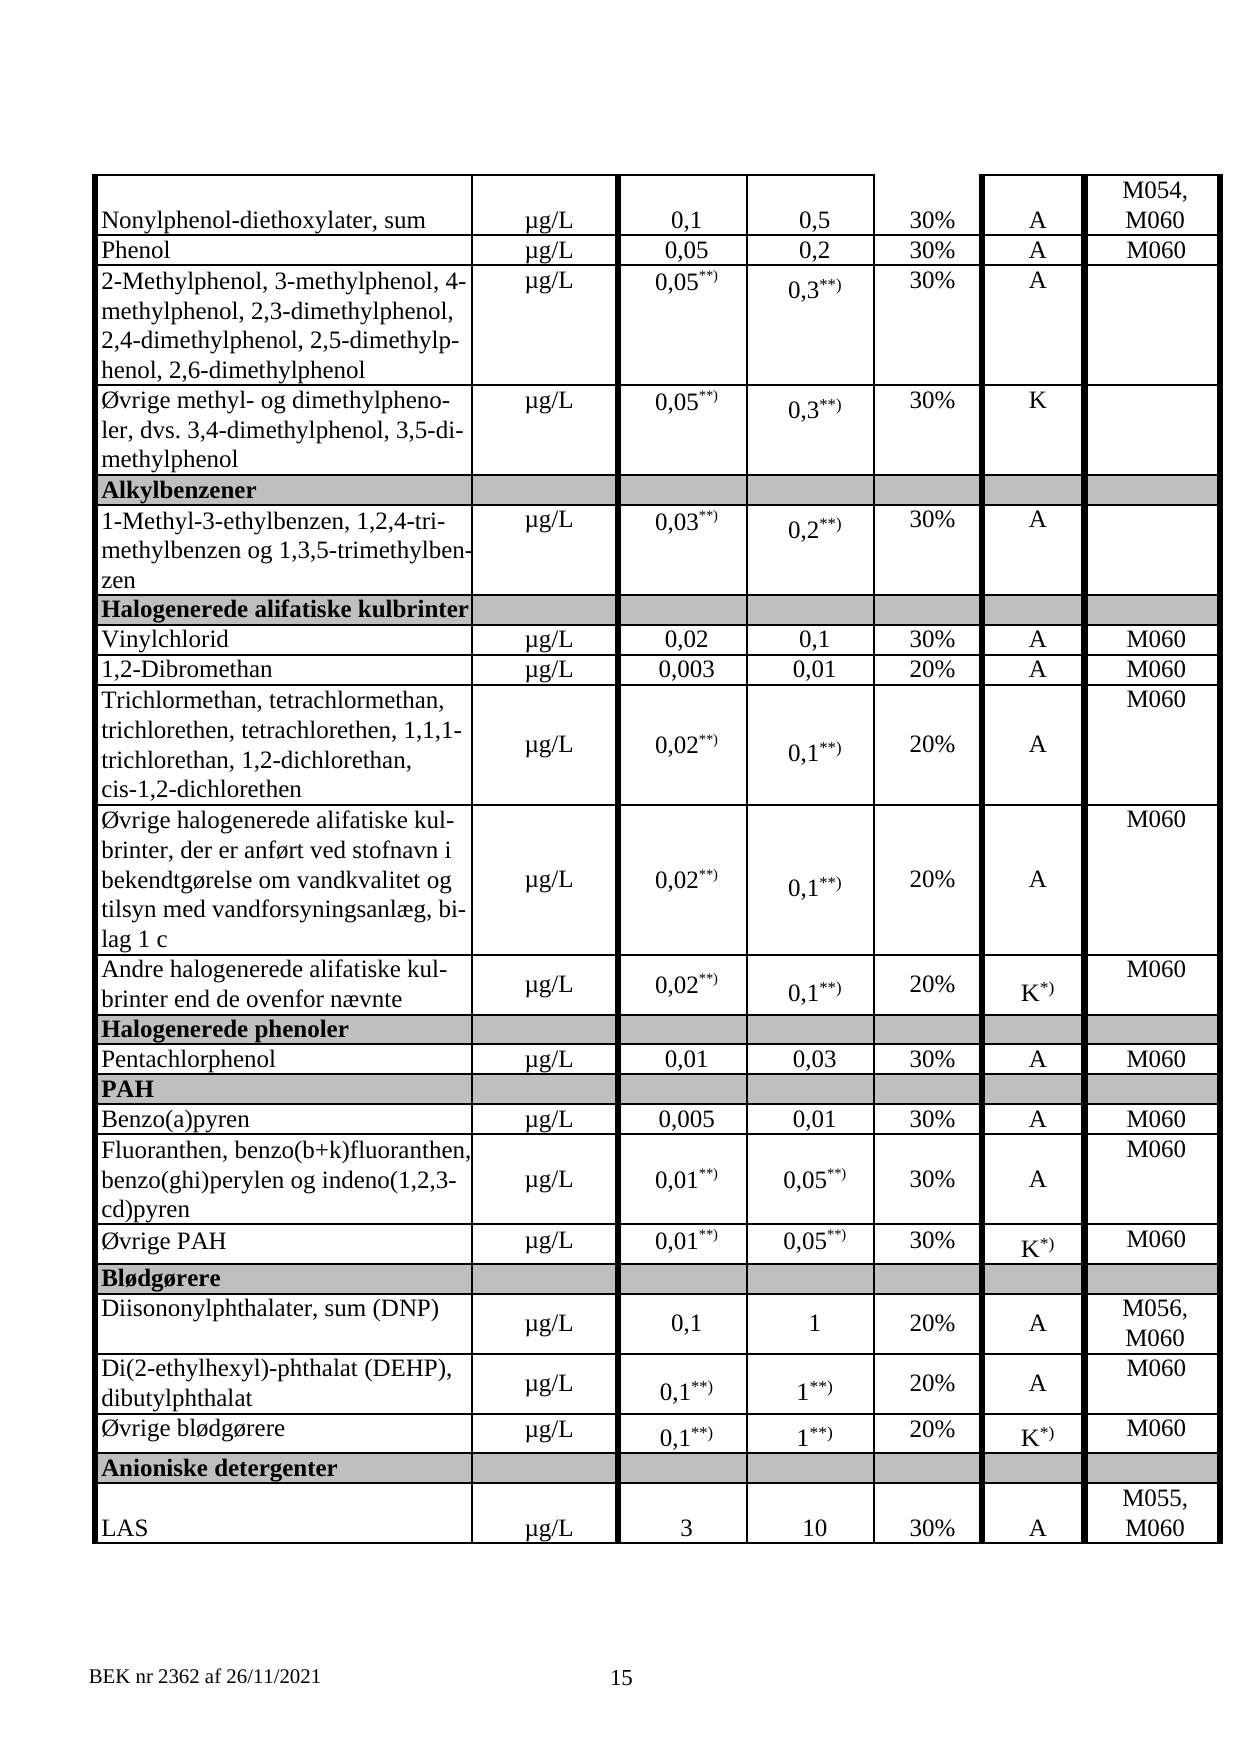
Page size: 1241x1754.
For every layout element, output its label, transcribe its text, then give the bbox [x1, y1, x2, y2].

table_cell [473, 476, 615, 504]
table_cell 0,01 [748, 656, 873, 683]
table_cell 20% [875, 1355, 979, 1413]
table_cell Halogenerede phenoler [98, 1016, 471, 1043]
table_cell [985, 1454, 1081, 1482]
table_cell 3 [621, 1484, 746, 1542]
table_cell Øvrige blødgørere [98, 1415, 471, 1452]
table_cell [1088, 596, 1217, 624]
table_cell 1-Methyl-3-ethylbenzen, 1,2,4-tri- methylbenzen og 1,3,5-trimethylben- zen [98, 506, 471, 594]
table_cell µg/L [473, 386, 615, 474]
table_cell 0,05**) [621, 386, 746, 474]
table_cell [621, 1075, 746, 1103]
table_cell M060 [1088, 1135, 1217, 1223]
table_cell [748, 476, 873, 504]
table_cell µg/L [473, 266, 615, 384]
table_cell 0,2**) [748, 506, 873, 594]
table_cell 0,01 [621, 1045, 746, 1073]
table_cell M060 [1088, 1225, 1217, 1263]
table_cell 0,01**) [621, 1135, 746, 1223]
table_cell [748, 1016, 873, 1043]
table_cell [1088, 476, 1217, 504]
table_cell K [985, 386, 1081, 474]
table_cell 0,3**) [748, 266, 873, 384]
table_cell 1**) [748, 1415, 873, 1452]
table_cell 0,02**) [621, 686, 746, 803]
table_cell A [985, 236, 1081, 264]
table_cell [748, 596, 873, 624]
table_cell [748, 1454, 873, 1482]
table_cell [473, 596, 615, 624]
table_cell 0,05**) [748, 1135, 873, 1223]
table_cell µg/L [473, 626, 615, 654]
table_cell µg/L [473, 1415, 615, 1452]
table_cell Vinylchlorid [98, 626, 471, 654]
table_cell M055, M060 [1088, 1484, 1217, 1542]
table_cell µg/L [473, 656, 615, 683]
table_cell 1 [748, 1295, 873, 1353]
table_cell M060 [1088, 806, 1217, 953]
table_cell 30% [875, 1484, 979, 1542]
table_cell 0,1**) [621, 1355, 746, 1413]
table_cell A [985, 806, 1081, 953]
table_cell µg/L [473, 956, 615, 1013]
table_cell 0,05**) [748, 1225, 873, 1263]
table_cell [473, 1016, 615, 1043]
table_cell 20% [875, 686, 979, 803]
table_cell Blødgørere [98, 1265, 471, 1293]
table_cell A [985, 1355, 1081, 1413]
table_cell 1**) [748, 1355, 873, 1413]
table_cell [473, 1075, 615, 1103]
table_cell [875, 596, 979, 624]
table_cell 30% [875, 626, 979, 654]
table_cell 30% [875, 266, 979, 384]
table_cell 0,01**) [621, 1225, 746, 1263]
table_cell A [985, 266, 1081, 384]
table_cell 0,01 [748, 1105, 873, 1133]
table_cell 30% [875, 236, 979, 264]
table_cell Anioniske detergenter [98, 1454, 471, 1482]
table_cell 0,1**) [748, 806, 873, 953]
table_header 0,1 [621, 176, 746, 234]
table_cell [1088, 1075, 1217, 1103]
table_cell µg/L [473, 1135, 615, 1223]
table_cell 30% [875, 386, 979, 474]
table_cell 20% [875, 1415, 979, 1452]
table_cell A [985, 626, 1081, 654]
table_cell µg/L [473, 1045, 615, 1073]
table_cell [1088, 386, 1217, 474]
table_header M054, M060 [1088, 176, 1217, 234]
table_cell 0,2 [748, 236, 873, 264]
table_cell M060 [1088, 956, 1217, 1013]
table_cell A [985, 1105, 1081, 1133]
table_cell M056, M060 [1088, 1295, 1217, 1353]
table_cell 0,1 [748, 626, 873, 654]
table_header µg/L [473, 176, 615, 234]
table_cell [1088, 1016, 1217, 1043]
table_cell [621, 476, 746, 504]
table_cell Diisononylphthalater, sum (DNP) [98, 1295, 471, 1353]
table_cell 0,1**) [748, 686, 873, 803]
table_cell Phenol [98, 236, 471, 264]
table_cell µg/L [473, 686, 615, 803]
table_cell µg/L [473, 1295, 615, 1353]
table_cell 0,02**) [621, 956, 746, 1013]
table_cell K*) [985, 956, 1081, 1013]
table_cell 30% [875, 1045, 979, 1073]
table_header 30% [875, 174, 979, 234]
table_cell Pentachlorphenol [98, 1045, 471, 1073]
table_cell A [985, 506, 1081, 594]
table_cell Øvrige methyl- og dimethylpheno- ler, dvs. 3,4-dimethylphenol, 3,5-di- methylphenol [98, 386, 471, 474]
table_cell µg/L [473, 1105, 615, 1133]
table_cell 20% [875, 1295, 979, 1353]
table_cell LAS [98, 1484, 471, 1542]
table_cell µg/L [473, 506, 615, 594]
table_cell [1088, 266, 1217, 384]
table_cell [985, 1016, 1081, 1043]
table_cell [985, 476, 1081, 504]
table_cell 10 [748, 1484, 873, 1542]
table_cell Øvrige halogenerede alifatiske kul- brinter, der er anført ved stofnavn i bekendtgørelse om vandkvalitet og tilsyn med vandforsyningsanlæg, bi- lag 1 c [98, 806, 471, 953]
table_cell [748, 1265, 873, 1293]
table_cell µg/L [473, 1225, 615, 1263]
table_cell Halogenerede alifatiske kulbrinter [98, 596, 471, 624]
table_cell Øvrige PAH [98, 1225, 471, 1263]
table_cell 0,1**) [748, 956, 873, 1013]
table_cell 0,03 [748, 1045, 873, 1073]
table_cell M060 [1088, 1415, 1217, 1452]
table_header A [985, 176, 1081, 234]
table_cell [985, 596, 1081, 624]
table_cell Andre halogenerede alifatiske kul- brinter end de ovenfor nævnte [98, 956, 471, 1013]
table_cell A [985, 656, 1081, 683]
table_header 0,5 [748, 176, 873, 234]
table_cell K*) [985, 1415, 1081, 1452]
table_cell [985, 1265, 1081, 1293]
table_cell µg/L [473, 1484, 615, 1542]
table_cell M060 [1088, 1105, 1217, 1133]
table_cell 0,3**) [748, 386, 873, 474]
table_header Nonylphenol-diethoxylater, sum [98, 176, 471, 234]
table_cell [621, 1454, 746, 1482]
table_cell [1088, 1265, 1217, 1293]
table_cell 0,005 [621, 1105, 746, 1133]
table_cell K*) [985, 1225, 1081, 1263]
table_cell M060 [1088, 1355, 1217, 1413]
table_cell Trichlormethan, tetrachlormethan, trichlorethen, tetrachlorethen, 1,1,1- trichlorethan, 1,2-dichlorethan, cis-1,2-dichlorethen [98, 686, 471, 803]
table_cell M060 [1088, 1045, 1217, 1073]
table_cell 0,05**) [621, 266, 746, 384]
table_cell PAH [98, 1075, 471, 1103]
table_cell [621, 1265, 746, 1293]
table_cell [875, 1075, 979, 1103]
table_cell [748, 1075, 873, 1103]
table_cell 30% [875, 1225, 979, 1263]
table_cell A [985, 1135, 1081, 1223]
table_cell 0,1**) [621, 1415, 746, 1452]
table_cell [1088, 506, 1217, 594]
table_cell 30% [875, 506, 979, 594]
table_cell Di(2-ethylhexyl)-phthalat (DEHP), dibutylphthalat [98, 1355, 471, 1413]
table_cell µg/L [473, 806, 615, 953]
table_cell M060 [1088, 236, 1217, 264]
table_cell [621, 596, 746, 624]
table_cell A [985, 1045, 1081, 1073]
table_cell [473, 1454, 615, 1482]
table_cell [875, 1016, 979, 1043]
table_cell 0,1 [621, 1295, 746, 1353]
table_cell [875, 476, 979, 504]
table_cell M060 [1088, 656, 1217, 683]
table_cell 0,05 [621, 236, 746, 264]
table_cell [985, 1075, 1081, 1103]
table_cell Alkylbenzener [98, 476, 471, 504]
table_cell [875, 1454, 979, 1482]
table_cell 30% [875, 1105, 979, 1133]
table_cell µg/L [473, 236, 615, 264]
table_cell 20% [875, 656, 979, 683]
table_cell 0,003 [621, 656, 746, 683]
table_cell 0,03**) [621, 506, 746, 594]
table_cell Benzo(a)pyren [98, 1105, 471, 1133]
table_cell 0,02 [621, 626, 746, 654]
table_cell [875, 1265, 979, 1293]
table_cell µg/L [473, 1355, 615, 1413]
table_cell 2-Methylphenol, 3-methylphenol, 4- methylphenol, 2,3-dimethylphenol, 2,4-dimethylphenol, 2,5-dimethylp- henol, 2,6-dimethylphenol [98, 266, 471, 384]
table_cell M060 [1088, 686, 1217, 803]
table_cell [1088, 1454, 1217, 1482]
table_cell A [985, 1295, 1081, 1353]
table_cell [473, 1265, 615, 1293]
table_cell A [985, 1484, 1081, 1542]
table_cell A [985, 686, 1081, 803]
table_cell 30% [875, 1135, 979, 1223]
table_cell Fluoranthen, benzo(b+k)fluoranthen, benzo(ghi)perylen og indeno(1,2,3- cd)pyren [98, 1135, 471, 1223]
table_cell 1,2-Dibromethan [98, 656, 471, 683]
table_cell 0,02**) [621, 806, 746, 953]
table_cell 20% [875, 956, 979, 1013]
table_cell [621, 1016, 746, 1043]
table_cell 20% [875, 806, 979, 953]
table_cell M060 [1088, 626, 1217, 654]
